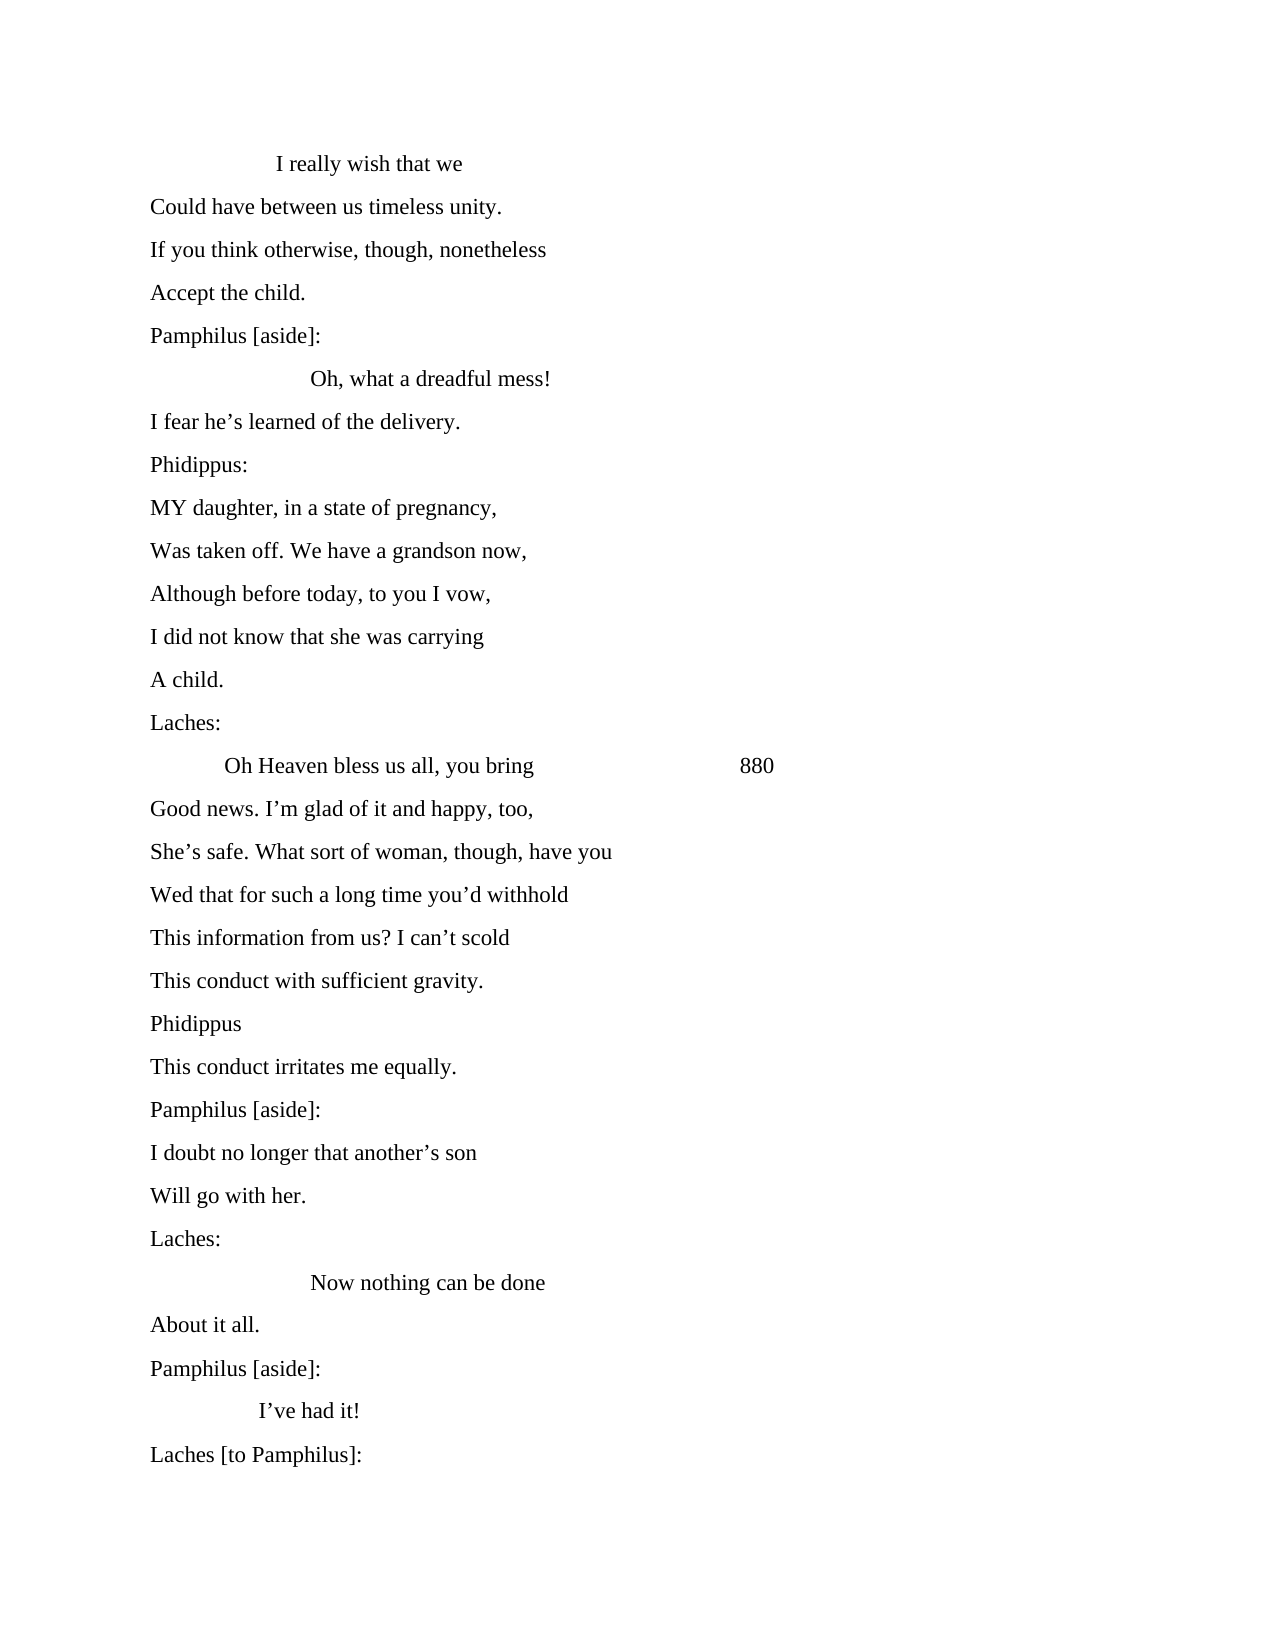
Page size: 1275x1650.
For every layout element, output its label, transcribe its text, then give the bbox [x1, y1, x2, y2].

text Phidippus [150, 1010, 1125, 1037]
text This information from us? I can’t scold [150, 924, 1125, 951]
text Oh, what a dreadful mess! [150, 365, 1125, 391]
text Oh Heaven bless us all, you bring 880 [150, 752, 1125, 779]
text This conduct irritates me equally. [150, 1053, 1125, 1080]
text I fear he’s learned of the delivery. [150, 408, 1125, 434]
text Phidippus: [150, 451, 1125, 477]
text Laches: [150, 1226, 1125, 1252]
text Although before today, to you I vow, [150, 580, 1125, 607]
text Now nothing can be done [150, 1268, 1125, 1295]
text Pamphilus [aside]: [150, 1354, 1125, 1381]
text A child. [150, 666, 1125, 693]
text Laches [to Pamphilus]: [150, 1441, 1125, 1467]
text I doubt no longer that another’s son [150, 1139, 1125, 1166]
text Good news. I’m glad of it and happy, too, [150, 795, 1125, 822]
text I did not know that she was carrying [150, 623, 1125, 649]
text This conduct with sufficient gravity. [150, 967, 1125, 994]
text Laches: [150, 709, 1125, 736]
text I really wish that we [150, 150, 1125, 176]
text Pamphilus [aside]: [150, 1096, 1125, 1123]
text Could have between us timeless unity. [150, 193, 1125, 219]
text Wed that for such a long time you’d withhold [150, 881, 1125, 908]
text Was taken off. We have a grandson now, [150, 537, 1125, 563]
text Accept the child. [150, 279, 1125, 305]
text She’s safe. What sort of woman, though, have you [150, 838, 1125, 865]
text Pamphilus [aside]: [150, 322, 1125, 348]
text About it all. [150, 1312, 1125, 1338]
text Will go with her. [150, 1182, 1125, 1209]
text MY daughter, in a state of pregnancy, [150, 494, 1125, 521]
text If you think otherwise, though, nonetheless [150, 236, 1125, 262]
text I’ve had it! [150, 1398, 1125, 1424]
